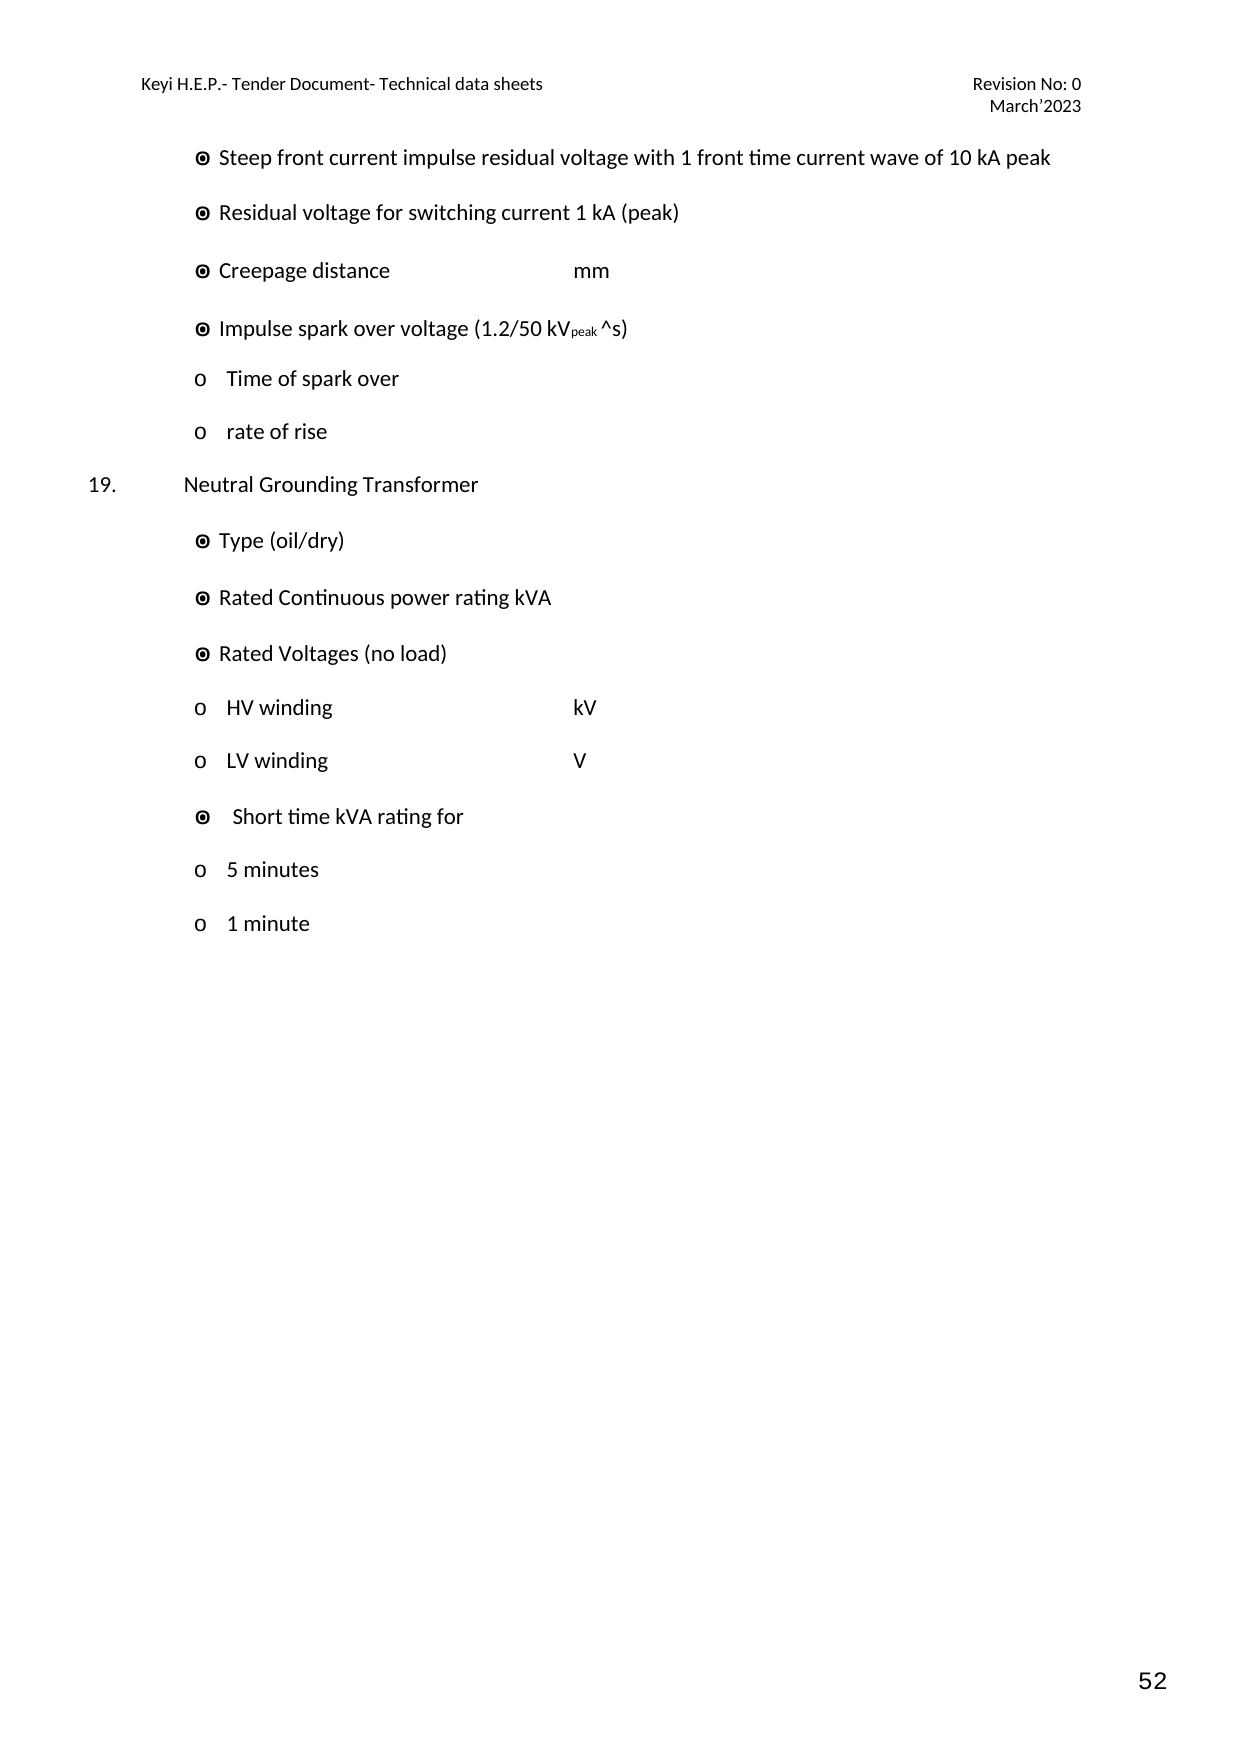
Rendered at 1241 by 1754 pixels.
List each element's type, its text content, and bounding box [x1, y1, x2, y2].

text ๏ Impulse spark over voltage (1.2/50 kVpeak ^s) [194, 303, 1176, 345]
text o 5 minutes [194, 856, 1176, 884]
text ๏ Creepage distance mm [194, 253, 1176, 284]
text ๏ Short time kVA rating for [194, 799, 1176, 831]
list Time of spark over [194, 364, 1176, 392]
list rate of rise [194, 417, 1176, 445]
text ๏ Residual voltage for switching current 1 kA (peak) [194, 192, 1176, 228]
text ๏ Type (oil/dry) [194, 523, 1176, 554]
text ๏ Steep front current impulse residual voltage with 1 front time current wave of 10 kA peak [194, 135, 1176, 173]
text o 1 minute [194, 909, 1176, 937]
text ๏ Rated Voltages (no load) [194, 636, 1176, 668]
text ๏ Rated Continuous power rating kVA [194, 579, 1176, 611]
text o LV winding V [194, 746, 1176, 774]
list Neutral Grounding Transformer [88, 470, 1176, 498]
text o HV winding kV [194, 693, 1176, 721]
